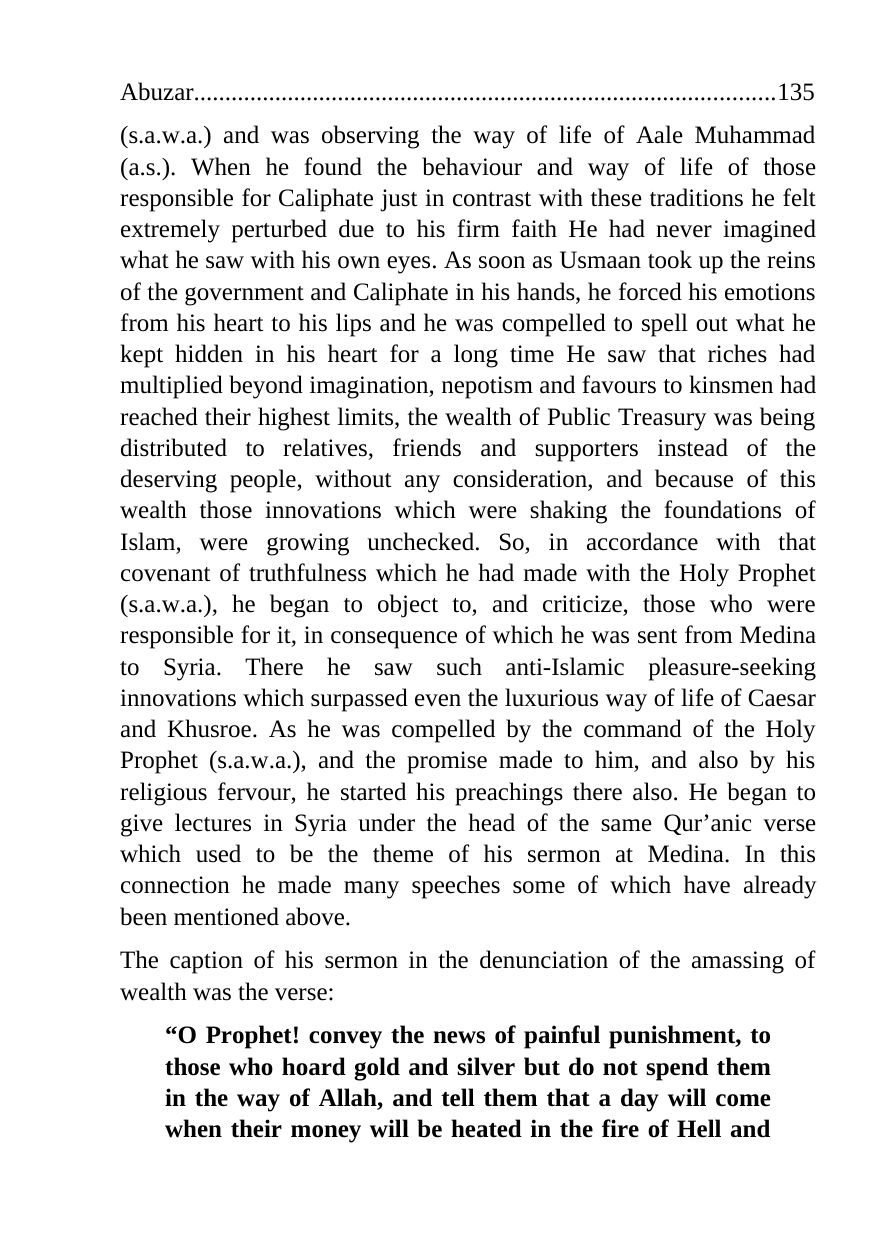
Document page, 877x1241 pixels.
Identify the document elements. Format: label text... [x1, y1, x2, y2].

text The caption of his sermon in the denunciation of the amassing of wealth was the verse: [120, 944, 817, 1006]
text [120, 119, 817, 931]
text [165, 1019, 772, 1144]
